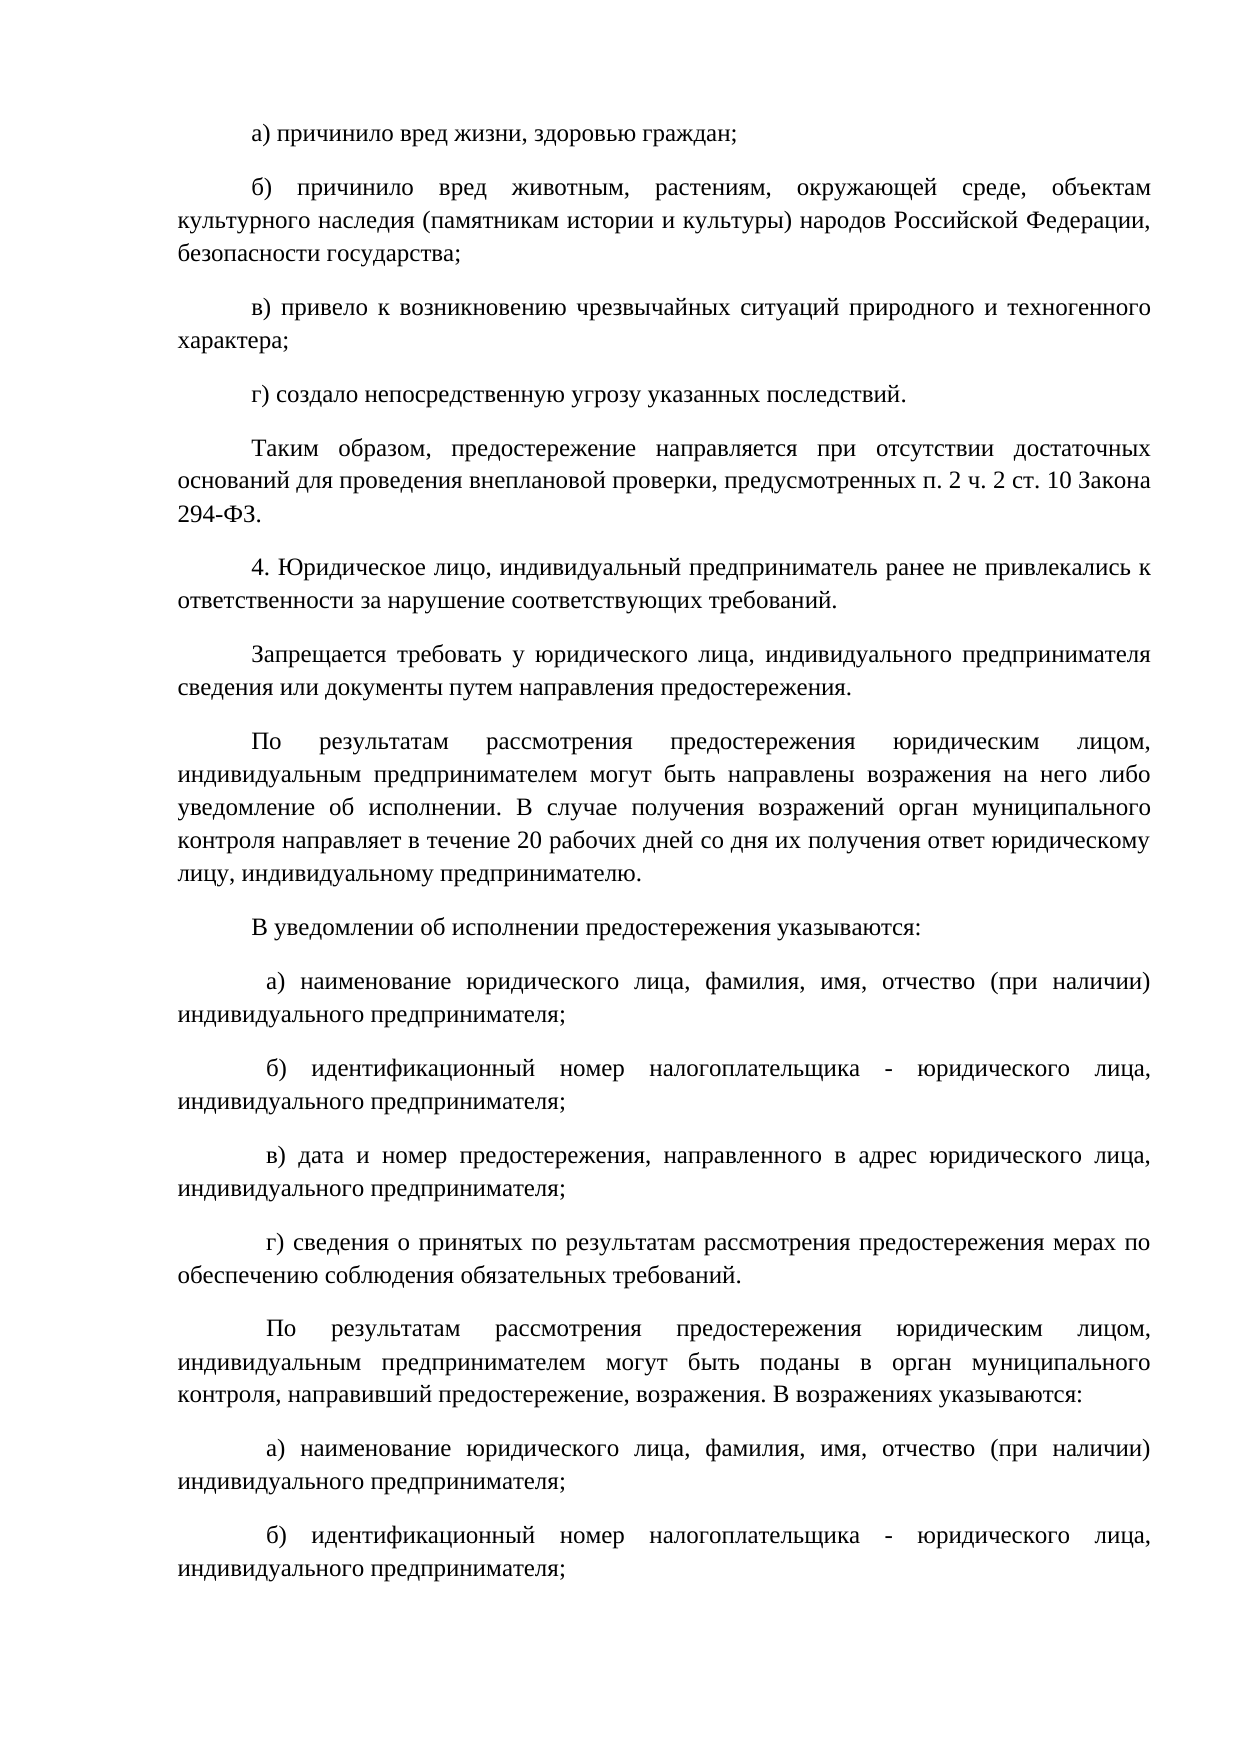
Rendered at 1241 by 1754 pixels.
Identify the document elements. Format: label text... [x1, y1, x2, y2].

text в) дата и номер предостережения, направленного в адрес юридического лица, индивидуального предпринимателя; [177, 1140, 1152, 1202]
text в) привело к возникновению чрезвычайных ситуаций природного и техногенного характера; [177, 292, 1152, 354]
text а) причинило вред жизни, здоровью граждан; [177, 118, 1152, 147]
text г) создало непосредственную угрозу указанных последствий. [177, 379, 1152, 407]
text б) причинило вред животным, растениям, окружающей среде, объектам культурного наследия (памятникам истории и культуры) народов Российской Федерации, безопасности государства; [177, 172, 1152, 267]
text По результатам рассмотрения предостережения юридическим лицом, индивидуальным предпринимателем могут быть поданы в орган муниципального контроля, направивший предостережение, возражения. В возражениях указываются: [177, 1313, 1152, 1408]
text По результатам рассмотрения предостережения юридическим лицом, индивидуальным предпринимателем могут быть направлены возражения на него либо уведомление об исполнении. В случае получения возражений орган муниципального контроля направляет в течение 20 рабочих дней со дня их получения ответ юридическому лицу, индивидуальному предпринимателю. [177, 726, 1152, 887]
text Запрещается требовать у юридического лица, индивидуального предпринимателя сведения или документы путем направления предостережения. [177, 639, 1152, 701]
text а) наименование юридического лица, фамилия, имя, отчество (при наличии) индивидуального предпринимателя; [177, 966, 1152, 1028]
text б) идентификационный номер налогоплательщика - юридического лица, индивидуального предпринимателя; [177, 1520, 1152, 1582]
text а) наименование юридического лица, фамилия, имя, отчество (при наличии) индивидуального предпринимателя; [177, 1433, 1152, 1495]
text В уведомлении об исполнении предостережения указываются: [177, 912, 1152, 941]
text Таким образом, предостережение направляется при отсутствии достаточных оснований для проведения внеплановой проверки, предусмотренных п. 2 ч. 2 ст. 10 Закона 294-ФЗ. [177, 433, 1152, 527]
text 4. Юридическое лицо, индивидуальный предприниматель ранее не привлекались к ответственности за нарушение соответствующих требований. [177, 552, 1152, 614]
text г) сведения о принятых по результатам рассмотрения предостережения мерах по обеспечению соблюдения обязательных требований. [177, 1227, 1152, 1288]
text б) идентификационный номер налогоплательщика - юридического лица, индивидуального предпринимателя; [177, 1053, 1152, 1115]
